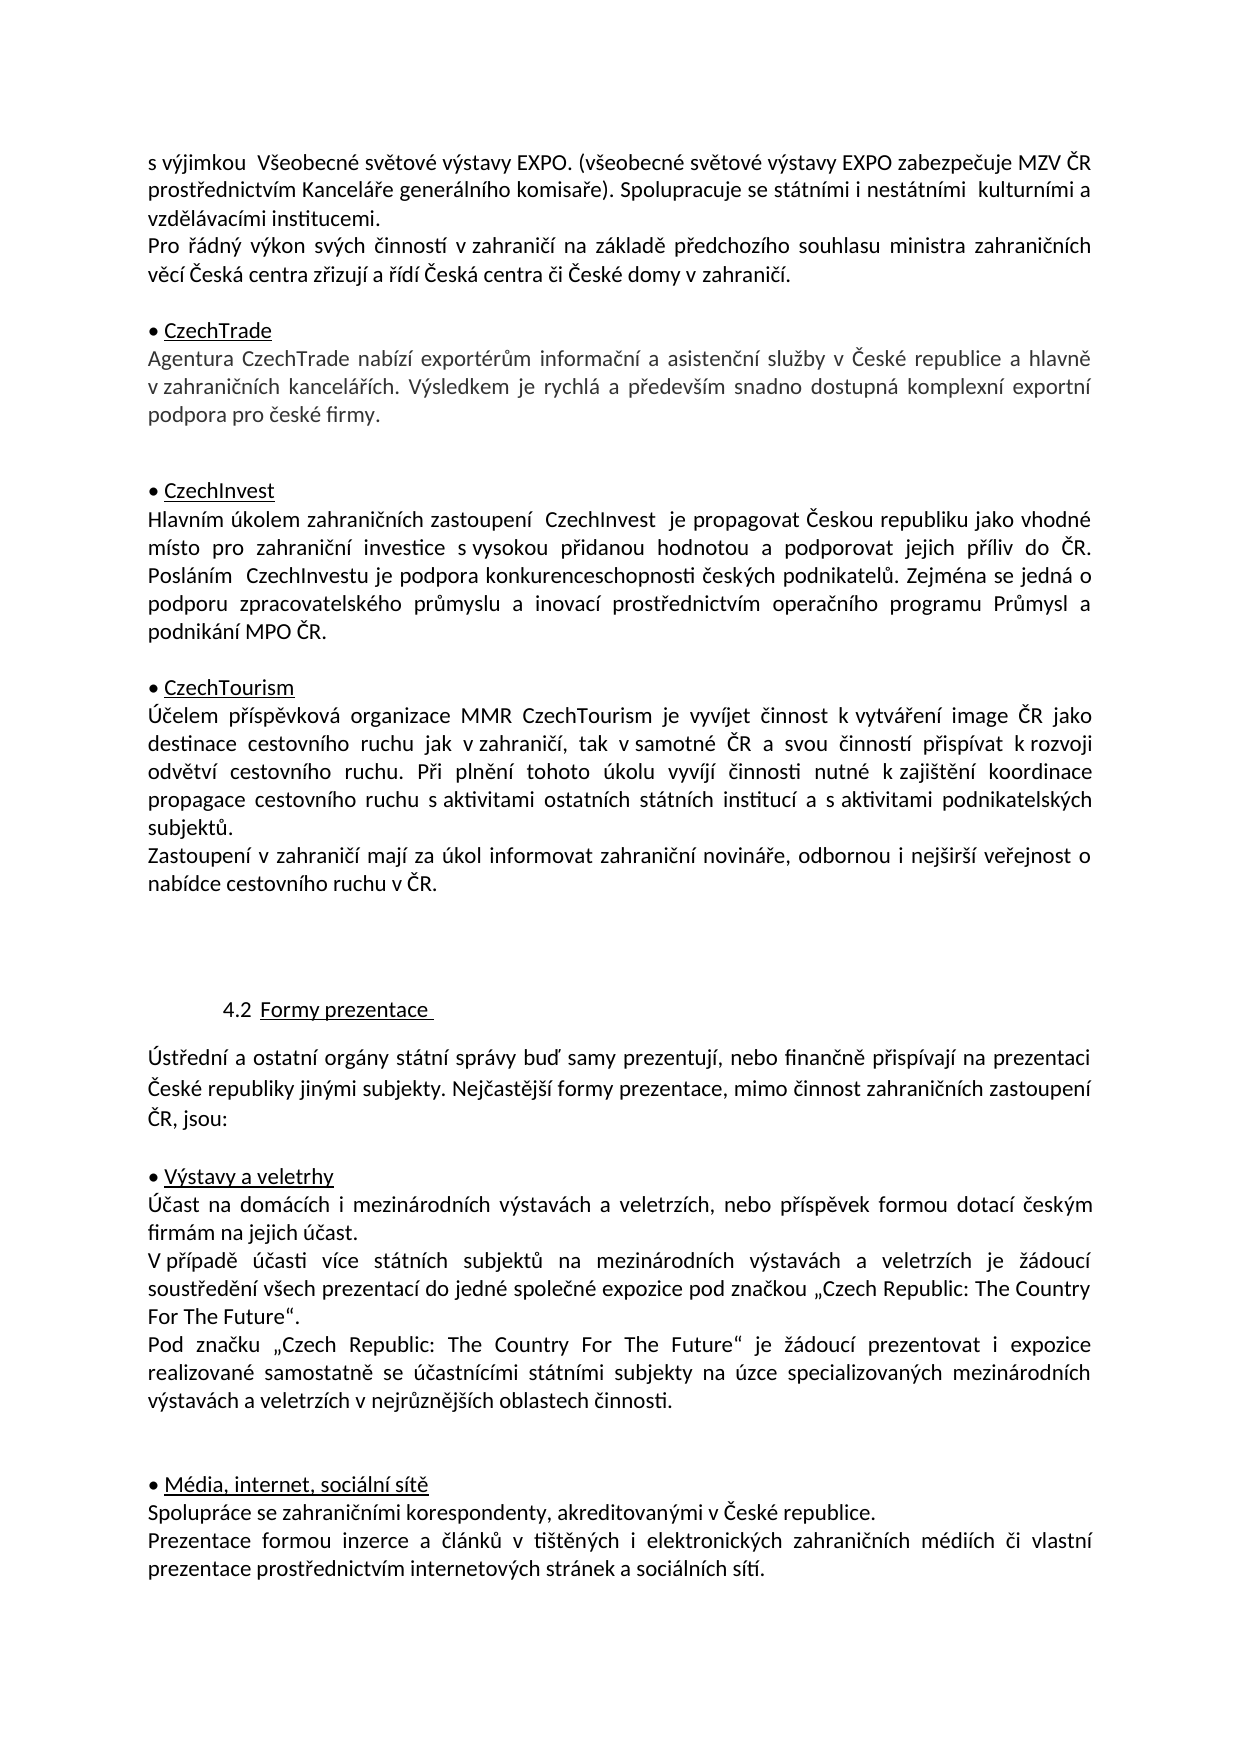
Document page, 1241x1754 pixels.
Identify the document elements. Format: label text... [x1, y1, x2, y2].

text • CzechTourism [148, 673, 1093, 701]
text Účast na domácích i mezinárodních výstavách a veletrzích, nebo příspěvek formou dotací českým firmám na jejich účast. [148, 1190, 1093, 1246]
text • CzechInvest [148, 477, 1093, 505]
text V případě účasti více státních subjektů na mezinárodních výstavách a veletrzích je žádoucí soustředění všech prezentací do jedné společné expozice pod značkou „Czech Republic: The Country For The Future“. [148, 1246, 1093, 1330]
text • Výstavy a veletrhy [148, 1162, 1093, 1190]
text Pod značku „Czech Republic: The Country For The Future“ je žádoucí prezentovat i expozice realizované samostatně se účastnícími státními subjekty na úzce specializovaných mezinárodních výstavách a veletrzích v nejrůznějších oblastech činnosti. [148, 1330, 1093, 1414]
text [148, 148, 1093, 232]
text Účelem příspěvková organizace MMR CzechTourism je vyvíjet činnost k vytváření image ČR jako destinace cestovního ruchu jak v zahraničí, tak v samotné ČR a svou činností přispívat k rozvoji odvětví cestovního ruchu. Při plnění tohoto úkolu vyvíjí činnosti nutné k zajištění koordinace propagace cestovního ruchu s aktivitami ostatních státních institucí a s aktivitami podnikatelských subjektů. [148, 701, 1093, 841]
text Prezentace formou inzerce a článků v tištěných i elektronických zahraničních médiích či vlastní prezentace prostřednictvím internetových stránek a sociálních sítí. [148, 1526, 1093, 1582]
text Pro řádný výkon svých činností v zahraničí na základě předchozího souhlasu ministra zahraničních věcí Česká centra zřizují a řídí Česká centra či České domy v zahraničí. [148, 232, 1093, 288]
text • CzechTrade [148, 316, 1093, 344]
text Spolupráce se zahraničními korespondenty, akreditovanými v České republice. [148, 1498, 1093, 1526]
text Zastoupení v zahraničí mají za úkol informovat zahraniční novináře, odbornou i nejširší veřejnost o nabídce cestovního ruchu v ČR. [148, 841, 1093, 897]
list Formy prezentace [223, 995, 1093, 1023]
text Ústřední a ostatní orgány státní správy buď samy prezentují, nebo finančně přispívají na prezentaci České republiky jinými subjekty. Nejčastější formy prezentace, mimo činnost zahraničních zastoupení ČR, jsou: [148, 1043, 1093, 1132]
text Hlavním úkolem zahraničních zastoupení CzechInvest je propagovat Českou republiku jako vhodné místo pro zahraniční investice s vysokou přidanou hodnotou a podporovat jejich příliv do ČR. Posláním CzechInvestu je podpora konkurenceschopnosti českých podnikatelů. Zejména se jedná o podporu zpracovatelského průmyslu a inovací prostřednictvím operačního programu Průmysl a podnikání MPO ČR. [148, 505, 1093, 645]
text • Média, internet, sociální sítě [148, 1470, 1093, 1498]
text Agentura CzechTrade nabízí exportérům informační a asistenční služby v České republice a hlavně v zahraničních kancelářích. Výsledkem je rychlá a především snadno dostupná komplexní exportní podpora pro české firmy. [148, 344, 1093, 428]
